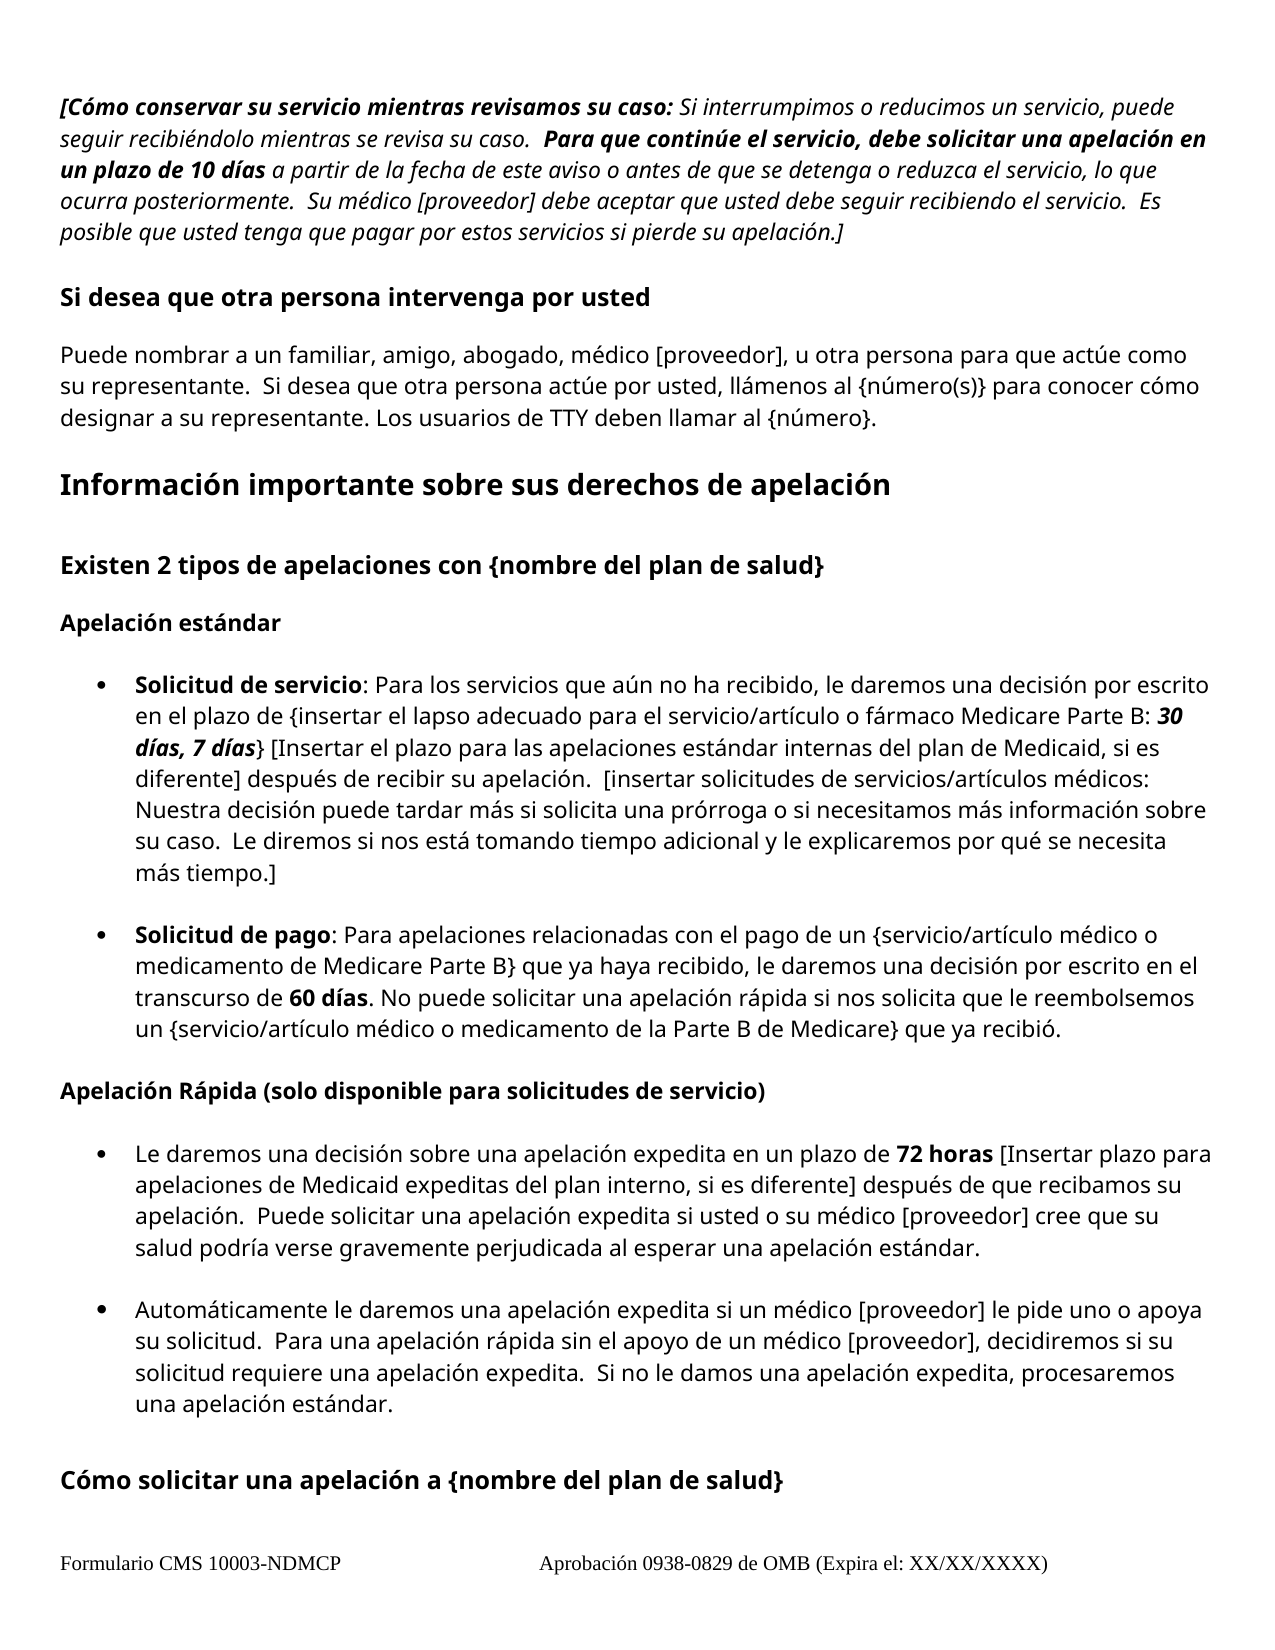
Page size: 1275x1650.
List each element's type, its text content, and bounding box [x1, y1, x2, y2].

text Si desea que otra persona intervenga por usted [60, 280, 1215, 314]
text Apelación Rápida (solo disponible para solicitudes de servicio) [60, 1075, 1215, 1106]
text [Cómo conservar su servicio mientras revisamos su caso: Si interrumpimos o reducimos un servicio, puede seguir recibiéndolo mientras se revisa su caso. Para que continúe el servicio, debe solicitar una apelación en un plazo de 10 días a partir de la fecha de este aviso o antes de que se detenga o reduzca el servicio, lo que ocurra posteriormente. Su médico [proveedor] debe aceptar que usted debe seguir recibiendo el servicio. Es posible que usted tenga que pagar por estos servicios si pierde su apelación.] [60, 91, 1215, 247]
text Apelación estándar [60, 606, 1215, 638]
text Puede nombrar a un familiar, amigo, abogado, médico [proveedor], u otra persona para que actúe como su representante. Si desea que otra persona actúe por usted, llámenos al {número(s)} para conocer cómo designar a su representante. Los usuarios de TTY deben llamar al {número}. [60, 339, 1215, 433]
list Solicitud de pago: Para apelaciones relacionadas con el pago de un {servicio/artículo médico o medicamento de Medicare Parte B} que ya haya recibido, le daremos una decisión por escrito en el transcurso de 60 días. No puede solicitar una apelación rápida si nos solicita que le reembolsemos un {servicio/artículo médico o medicamento de la Parte B de Medicare} que ya recibió. [97, 919, 1215, 1044]
text Información importante sobre sus derechos de apelación [60, 464, 1215, 504]
text Existen 2 tipos de apelaciones con {nombre del plan de salud} [60, 547, 1215, 581]
text Cómo solicitar una apelación a {nombre del plan de salud} [60, 1463, 1215, 1497]
list Le daremos una decisión sobre una apelación expedita en un plazo de 72 horas [Insertar plazo para apelaciones de Medicaid expeditas del plan interno, si es diferente] después de que recibamos su apelación. Puede solicitar una apelación expedita si usted o su médico [proveedor] cree que su salud podría verse gravemente perjudicada al esperar una apelación estándar. [97, 1138, 1215, 1263]
list Automáticamente le daremos una apelación expedita si un médico [proveedor] le pide uno o apoya su solicitud. Para una apelación rápida sin el apoyo de un médico [proveedor], decidiremos si su solicitud requiere una apelación expedita. Si no le damos una apelación expedita, procesaremos una apelación estándar. [97, 1294, 1215, 1419]
list Solicitud de servicio: Para los servicios que aún no ha recibido, le daremos una decisión por escrito en el plazo de {insertar el lapso adecuado para el servicio/artículo o fármaco Medicare Parte B: 30 días, 7 días} [Insertar el plazo para las apelaciones estándar internas del plan de Medicaid, si es diferente] después de recibir su apelación. [insertar solicitudes de servicios/artículos médicos: Nuestra decisión puede tardar más si solicita una prórroga o si necesitamos más información sobre su caso. Le diremos si nos está tomando tiempo adicional y le explicaremos por qué se necesita más tiempo.] [97, 669, 1215, 888]
